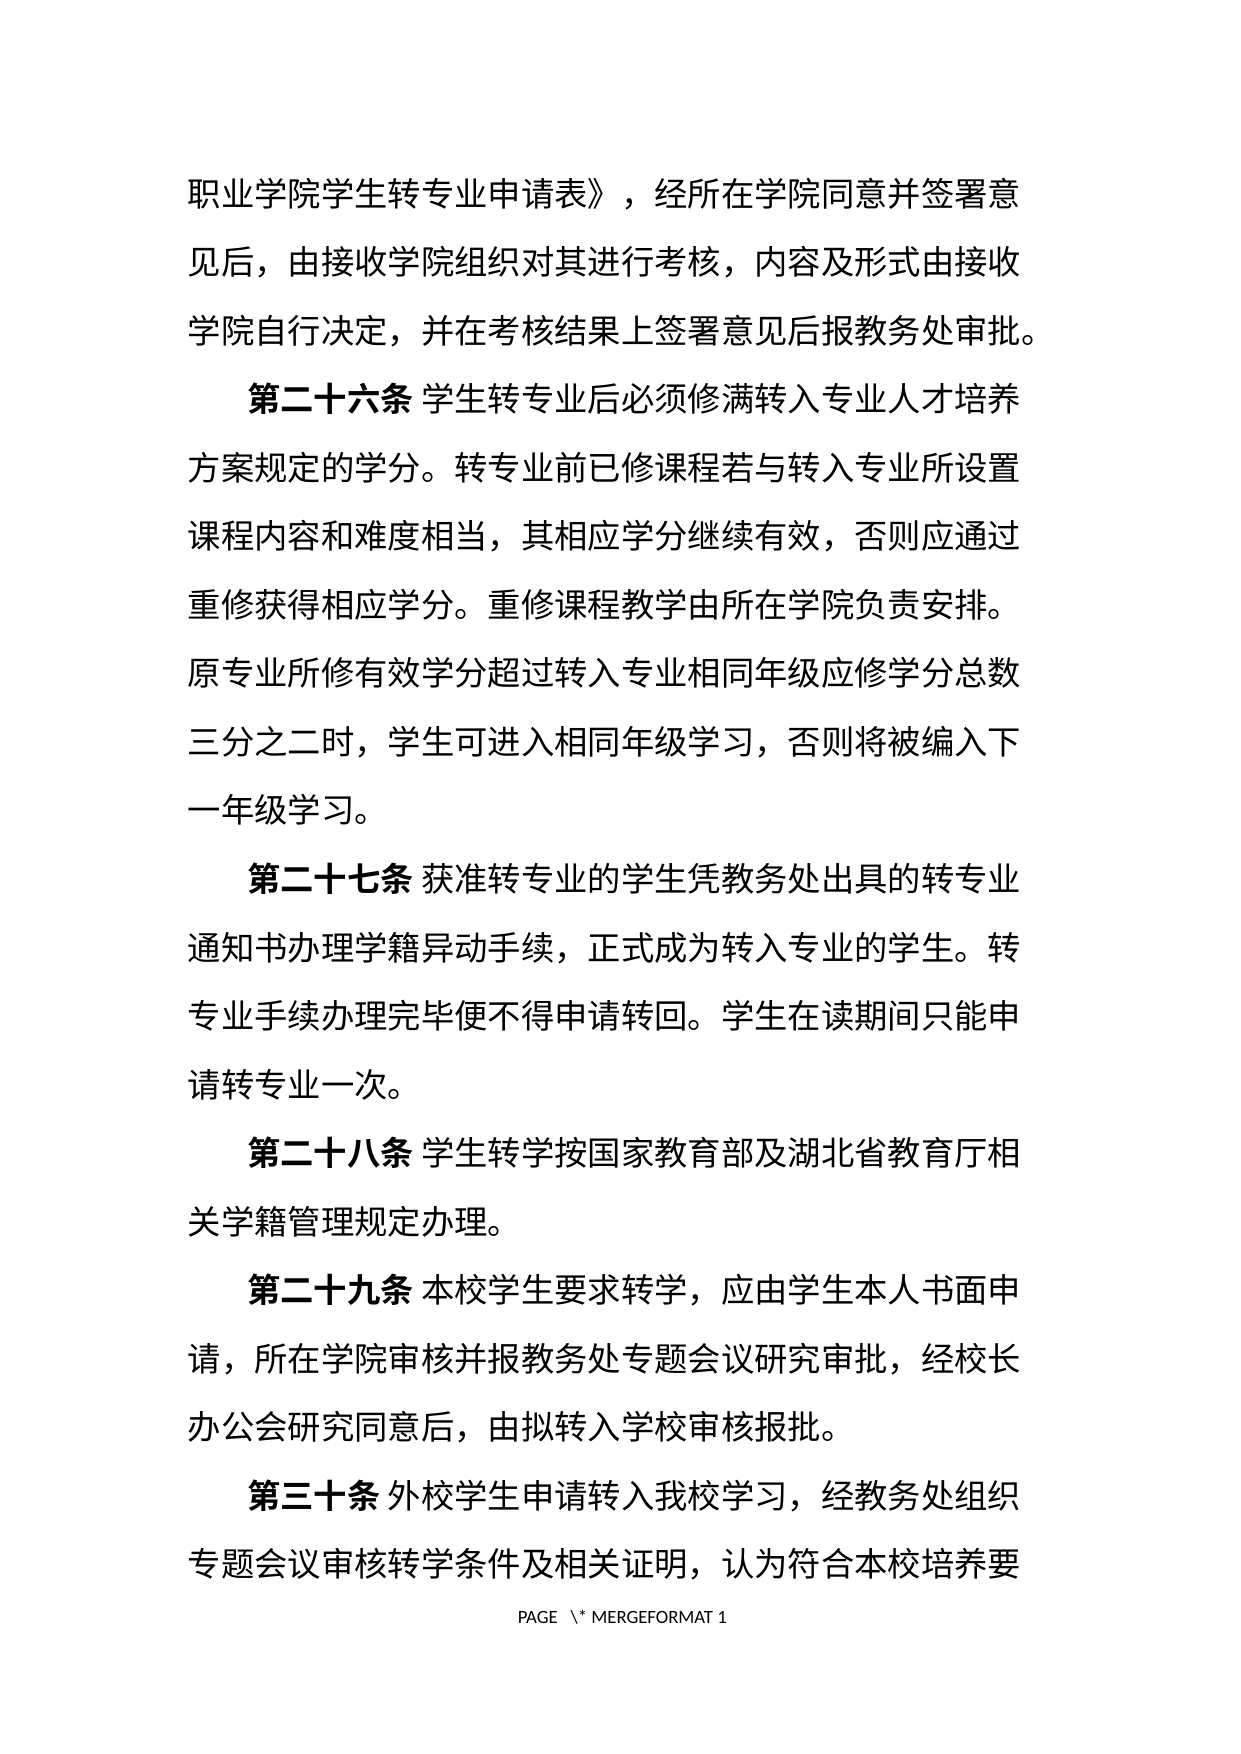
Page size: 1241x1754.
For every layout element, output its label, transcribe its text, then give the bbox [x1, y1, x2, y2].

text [187, 157, 1053, 363]
text 第二十七条 获准转专业的学生凭教务处出具的转专业通知书办理学籍异动手续，正式成为转入专业的学生。转专业手续办理完毕便不得申请转回。学生在读期间只能申请转专业一次。 [187, 843, 1053, 1117]
text 第二十六条 学生转专业后必须修满转入专业人才培养方案规定的学分。转专业前已修课程若与转入专业所设置课程内容和难度相当，其相应学分继续有效，否则应通过重修获得相应学分。重修课程教学由所在学院负责安排。原专业所修有效学分超过转入专业相同年级应修学分总数三分之二时，学生可进入相同年级学习，否则将被编入下一年级学习。 [187, 363, 1053, 843]
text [187, 1459, 1053, 1597]
text 第二十九条 本校学生要求转学，应由学生本人书面申请，所在学院审核并报教务处专题会议研究审批，经校长办公会研究同意后，由拟转入学校审核报批。 [187, 1254, 1053, 1459]
text 第二十八条 学生转学按国家教育部及湖北省教育厅相关学籍管理规定办理。 [187, 1117, 1053, 1254]
